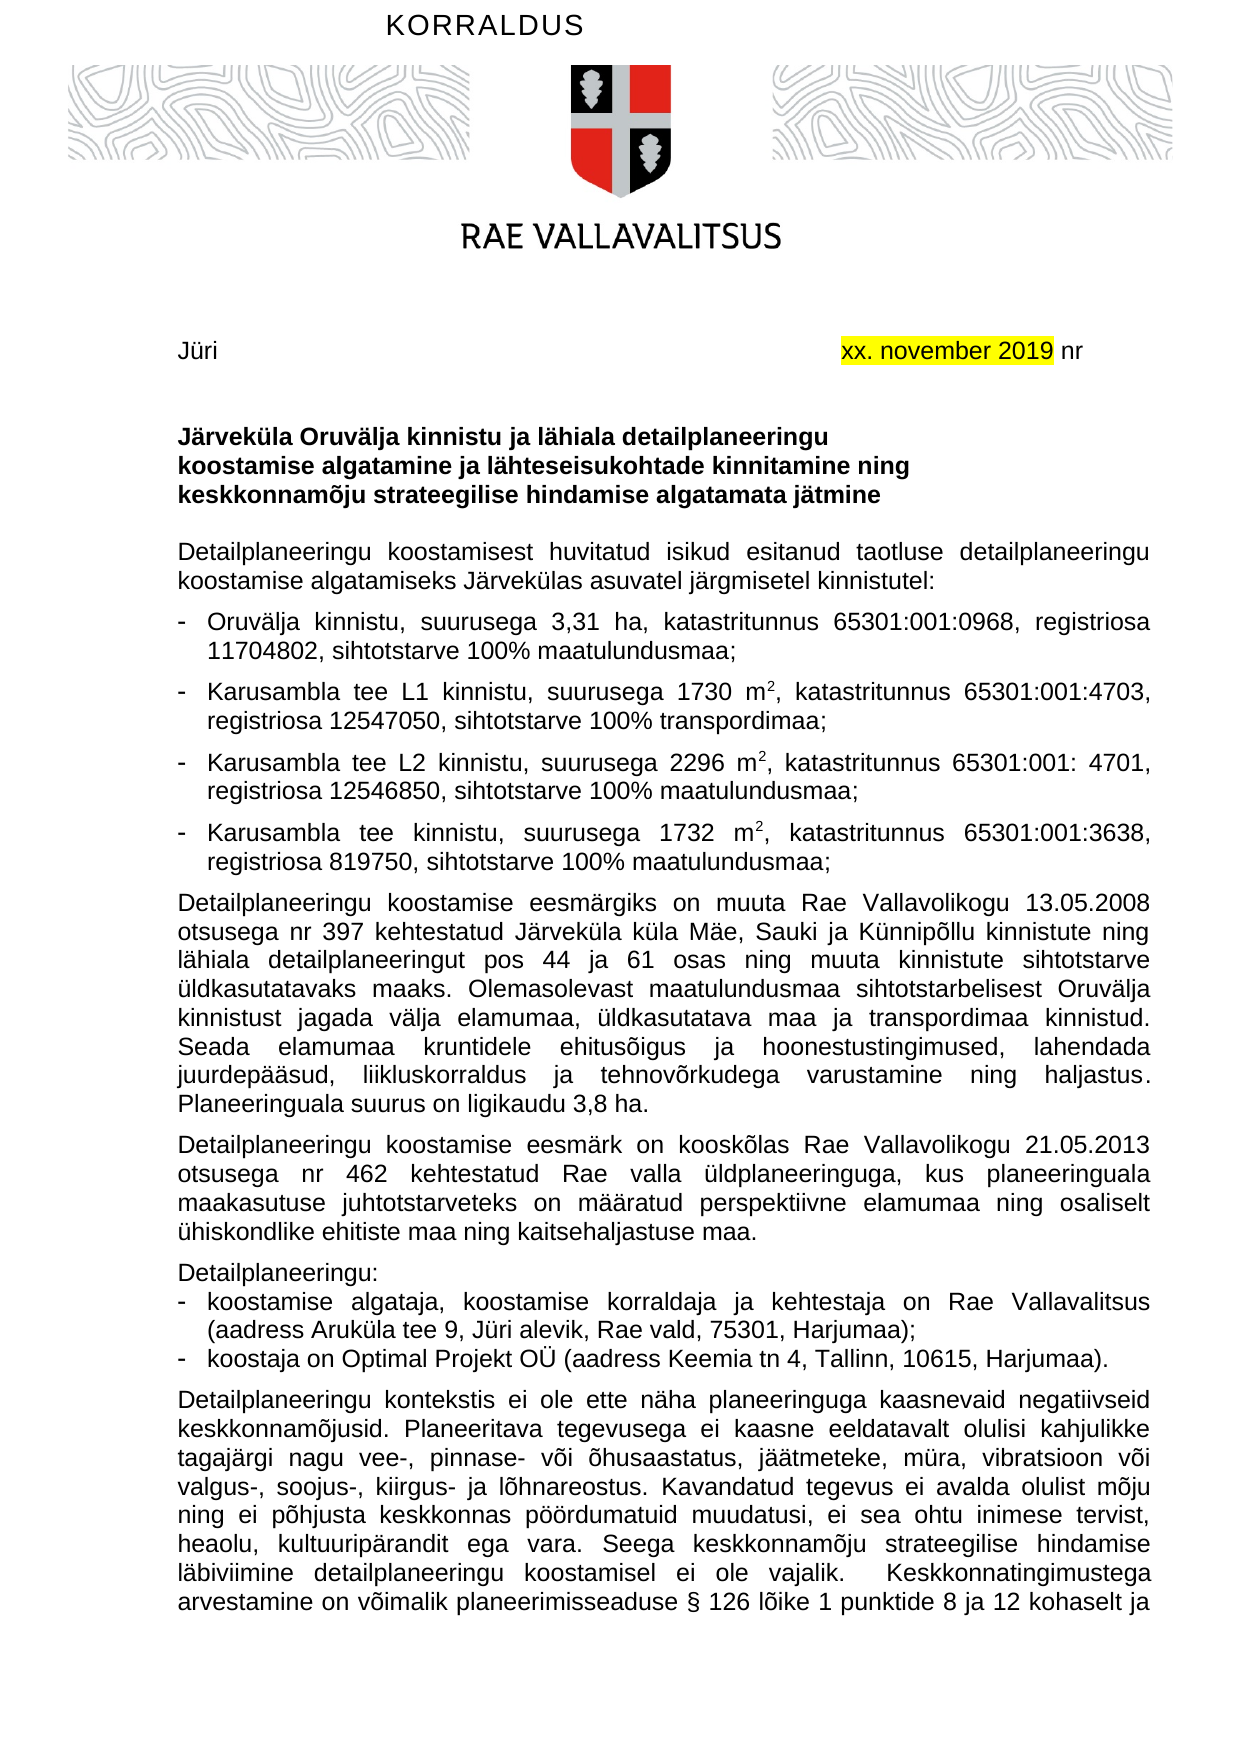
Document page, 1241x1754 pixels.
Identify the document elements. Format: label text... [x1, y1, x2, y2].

text Detailplaneeringu: [177, 1258, 1152, 1286]
text koostamise algatamine ja lähteseisukohtade kinnitamine ning [177, 451, 1152, 480]
text Detailplaneeringu koostamise eesmärgiks on muuta Rae Vallavolikogu 13.05.2008 otsusega nr 397 kehtestatud Järveküla küla Mäe, Sauki ja Künnipõllu kinnistute ning lähiala detailplaneeringut pos 44 ja 61 osas ning muuta kinnistute sihtotstarve üldkasutatavaks maaks. Olemasolevast maatulundusmaa sihtotstarbelisest Oruvälja kinnistust jagada välja elamumaa, üldkasutatava maa ja transpordimaa kinnistud. Seada elamumaa kruntidele ehitusõigus ja hoonestustingimused, lahendada juurdepääsud, liikluskorraldus ja tehnovõrkudega varustamine ning haljastus. Planeeringuala suurus on ligikaudu 3,8 ha. [177, 888, 1152, 1118]
list Karusambla tee kinnistu, suurusega 1732 m2, katastritunnus 65301:001:3638, registriosa 819750, sihtotstarve 100% maatulundusmaa; [177, 818, 1152, 875]
list koostamise algataja, koostamise korraldaja ja kehtestaja on Rae Vallavalitsus (aadress Aruküla tee 9, Jüri alevik, Rae vald, 75301, Harjumaa); [177, 1286, 1152, 1344]
list koostaja on Optimal Projekt OÜ (aadress Keemia tn 4, Tallinn, 10615, Harjumaa). [177, 1344, 1152, 1373]
list Oruvälja kinnistu, suurusega 3,31 ha, katastritunnus 65301:001:0968, registriosa 11704802, sihtotstarve 100% maatulundusmaa; [177, 607, 1152, 665]
text keskkonnamõju strateegilise hindamise algatamata jätmine [177, 480, 1152, 508]
list Karusambla tee L1 kinnistu, suurusega 1730 m2, katastritunnus 65301:001:4703, registriosa 12547050, sihtotstarve 100% transpordimaa; [177, 677, 1152, 735]
list Karusambla tee L2 kinnistu, suurusega 2296 m2, katastritunnus 65301:001: 4701, registriosa 12546850, sihtotstarve 100% maatulundusmaa; [177, 747, 1152, 805]
text Detailplaneeringu koostamise eesmärk on kooskõlas Rae Vallavolikogu 21.05.2013 otsusega nr 462 kehtestatud Rae valla üldplaneeringuga, kus planeeringuala maakasutuse juhtotstarveteks on määratud perspektiivne elamumaa ning osaliselt ühiskondlike ehitiste maa ning kaitsehaljastuse maa. [177, 1130, 1152, 1245]
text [177, 1385, 1152, 1615]
picture [67, 65, 1173, 261]
text Jüri xx. november 2019 nr [177, 85, 1152, 365]
text Järveküla Oruvälja kinnistu ja lähiala detailplaneeringu [177, 422, 1152, 451]
text Detailplaneeringu koostamisest huvitatud isikud esitanud taotluse detailplaneeringu koostamise algatamiseks Järvekülas asuvatel järgmisetel kinnistutel: [177, 537, 1152, 595]
